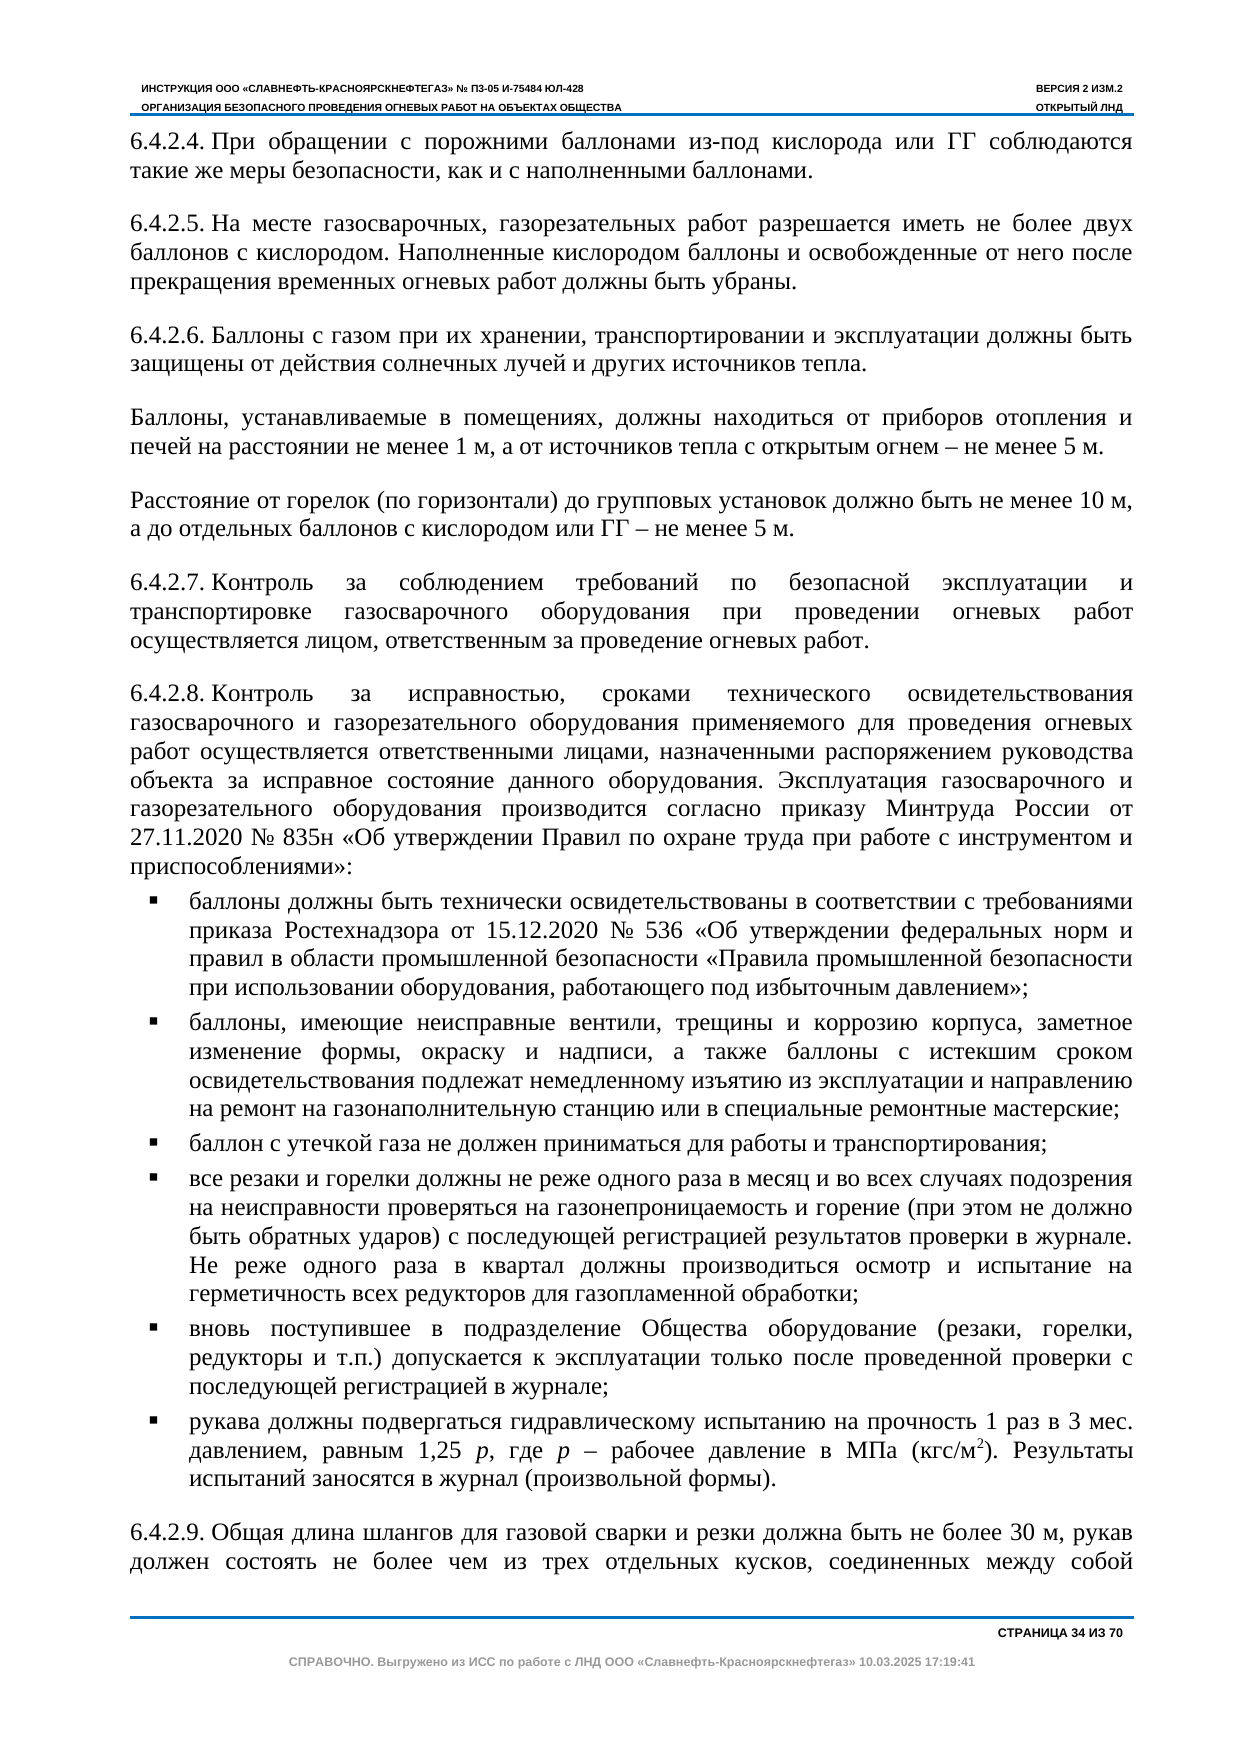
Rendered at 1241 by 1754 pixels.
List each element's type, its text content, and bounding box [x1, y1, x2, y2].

list Баллоны, устанавливаемые в помещениях, должны находиться от приборов отопления и печей на расстоянии не менее 1 м, а от источников тепла с открытым огнем – не менее 5 м. [130, 402, 1134, 460]
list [130, 1517, 1134, 1575]
list вновь поступившее в подразделение Общества оборудование (резаки, горелки, редукторы и т.п.) допускается к эксплуатации только после проведенной проверки с последующей регистрацией в журнале; [148, 1313, 1134, 1400]
list рукава должны подвергаться гидравлическому испытанию на прочность 1 раз в 3 мес. давлением, равным 1,25 р, где р – рабочее давление в МПа (кгс/м2). Результаты испытаний заносятся в журнал (произвольной формы). [148, 1406, 1134, 1492]
list все резаки и горелки должны не реже одного раза в месяц и во всех случаях подозрения на неисправности проверяться на газонепроницаемость и горение (при этом не должно быть обратных ударов) с последующей регистрацией результатов проверки в журнале. Не реже одного раза в квартал должны производиться осмотр и испытание на герметичность всех редукторов для газопламенной обработки; [148, 1163, 1134, 1307]
list баллоны, имеющие неисправные вентили, трещины и коррозию корпуса, заметное изменение формы, окраску и надписи, а также баллоны с истекшим сроком освидетельствования подлежат немедленному изъятию из эксплуатации и направлению на ремонт на газонаполнительную станцию или в специальные ремонтные мастерские; [148, 1007, 1134, 1122]
list Контроль за соблюдением требований по безопасной эксплуатации и транспортировке газосварочного оборудования при проведении огневых работ осуществляется лицом, ответственным за проведение огневых работ. [130, 567, 1134, 653]
list На месте газосварочных, газорезательных работ разрешается иметь не более двух баллонов с кислородом. Наполненные кислородом баллоны и освобожденные от него после прекращения временных огневых работ должны быть убраны. [130, 208, 1134, 295]
list Расстояние от горелок (по горизонтали) до групповых установок должно быть не менее 10 м, а до отдельных баллонов с кислородом или ГГ – не менее 5 м. [130, 485, 1134, 542]
list баллоны должны быть технически освидетельствованы в соответствии с требованиями приказа Ростехнадзора от 15.12.2020 № 536 «Об утверждении федеральных норм и правил в области промышленной безопасности «Правила промышленной безопасности при использовании оборудования, работающего под избыточным давлением»; [148, 886, 1134, 1001]
list При обращении с порожними баллонами из-под кислорода или ГГ соблюдаются такие же меры безопасности, как и с наполненными баллонами. [130, 126, 1134, 183]
list Контроль за исправностью, сроками технического освидетельствования газосварочного и газорезательного оборудования применяемого для проведения огневых работ осуществляется ответственными лицами, назначенными распоряжением руководства объекта за исправное состояние данного оборудования. Эксплуатация газосварочного и газорезательного оборудования производится согласно приказу Минтруда России от 27.11.2020 № 835н «Об утверждении Правил по охране труда при работе с инструментом и приспособлениями»: [130, 678, 1134, 880]
list баллон с утечкой газа не должен приниматься для работы и транспортирования; [148, 1128, 1134, 1157]
list Баллоны с газом при их хранении, транспортировании и эксплуатации должны быть защищены от действия солнечных лучей и других источников тепла. [130, 320, 1134, 377]
